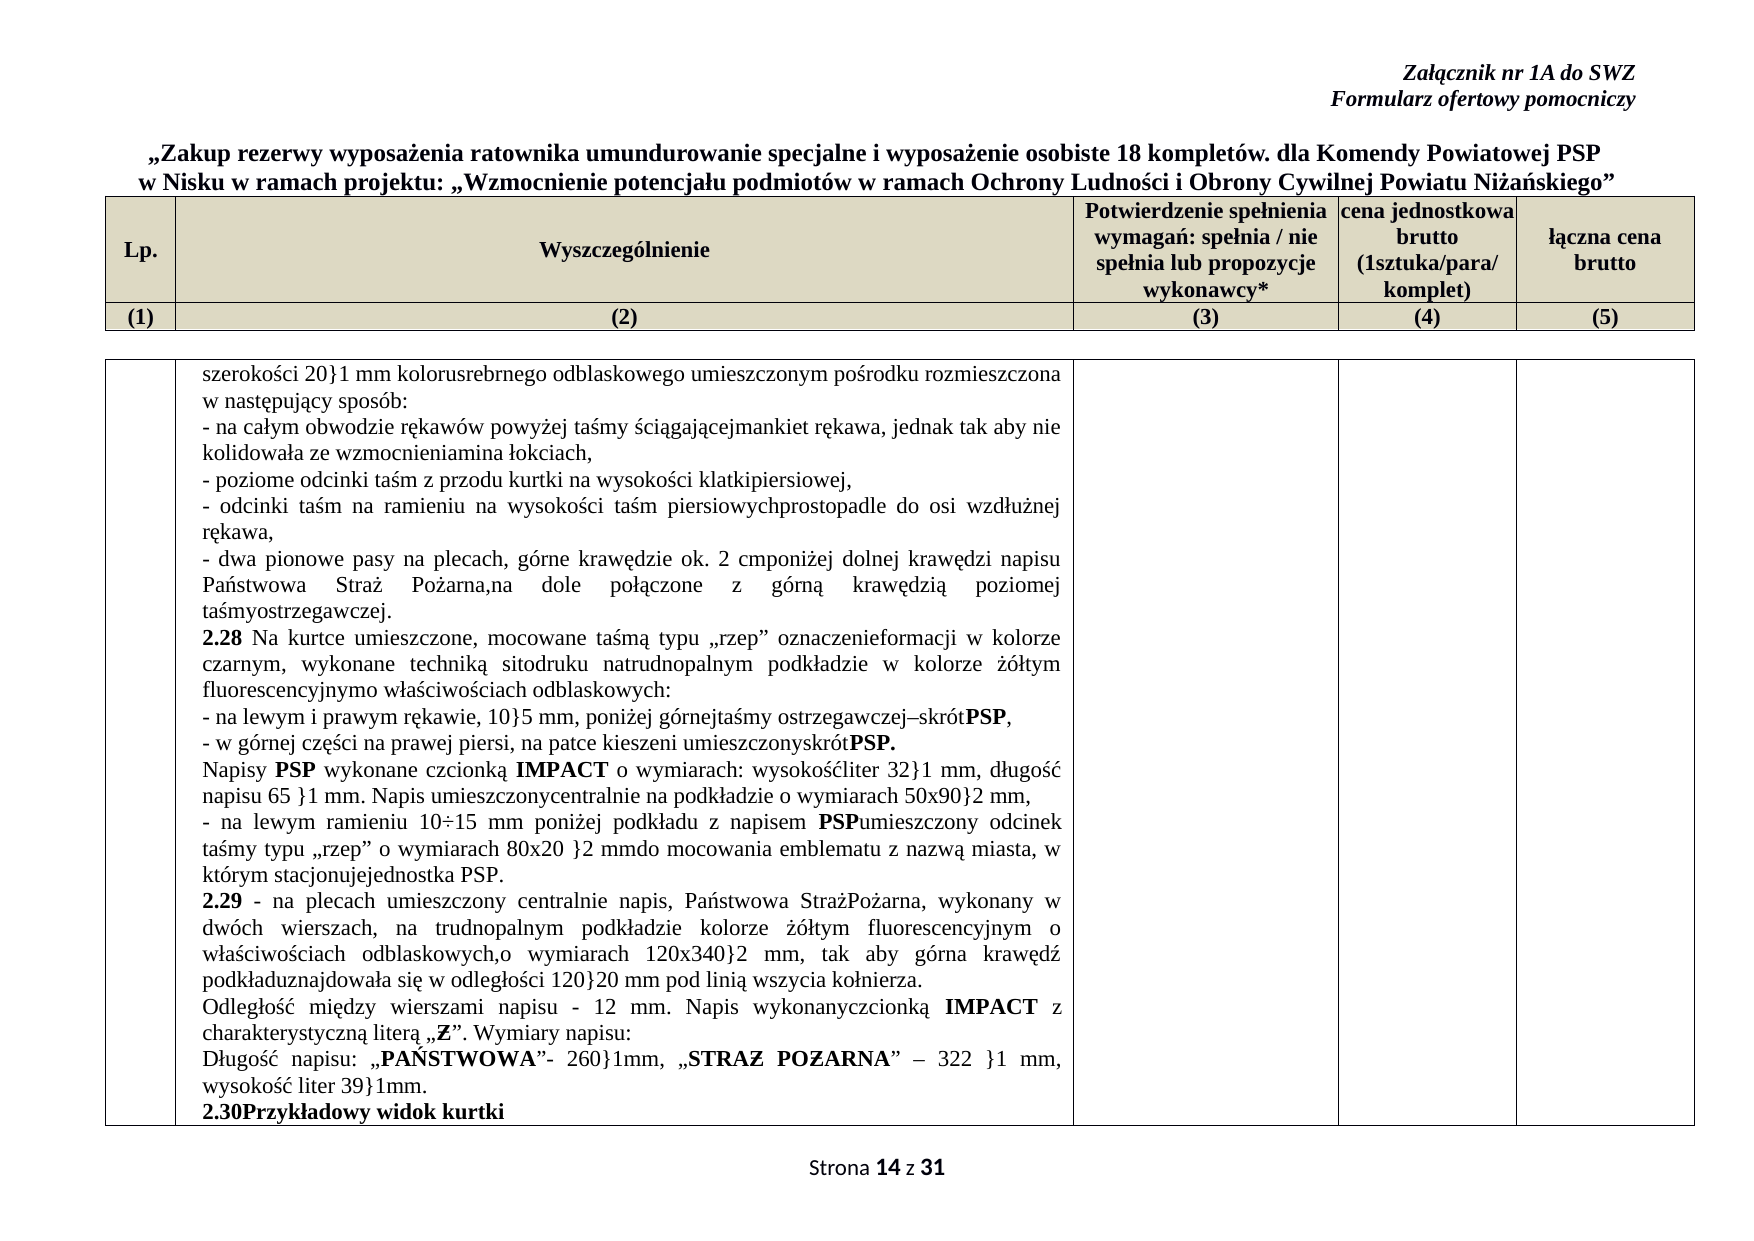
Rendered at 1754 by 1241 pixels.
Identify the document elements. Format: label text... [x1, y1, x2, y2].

table_cell [1339, 360, 1516, 1124]
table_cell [176, 360, 1073, 1124]
table_cell [1517, 360, 1694, 1124]
table_cell [1074, 360, 1338, 1124]
table_cell 2 [106, 360, 175, 1124]
